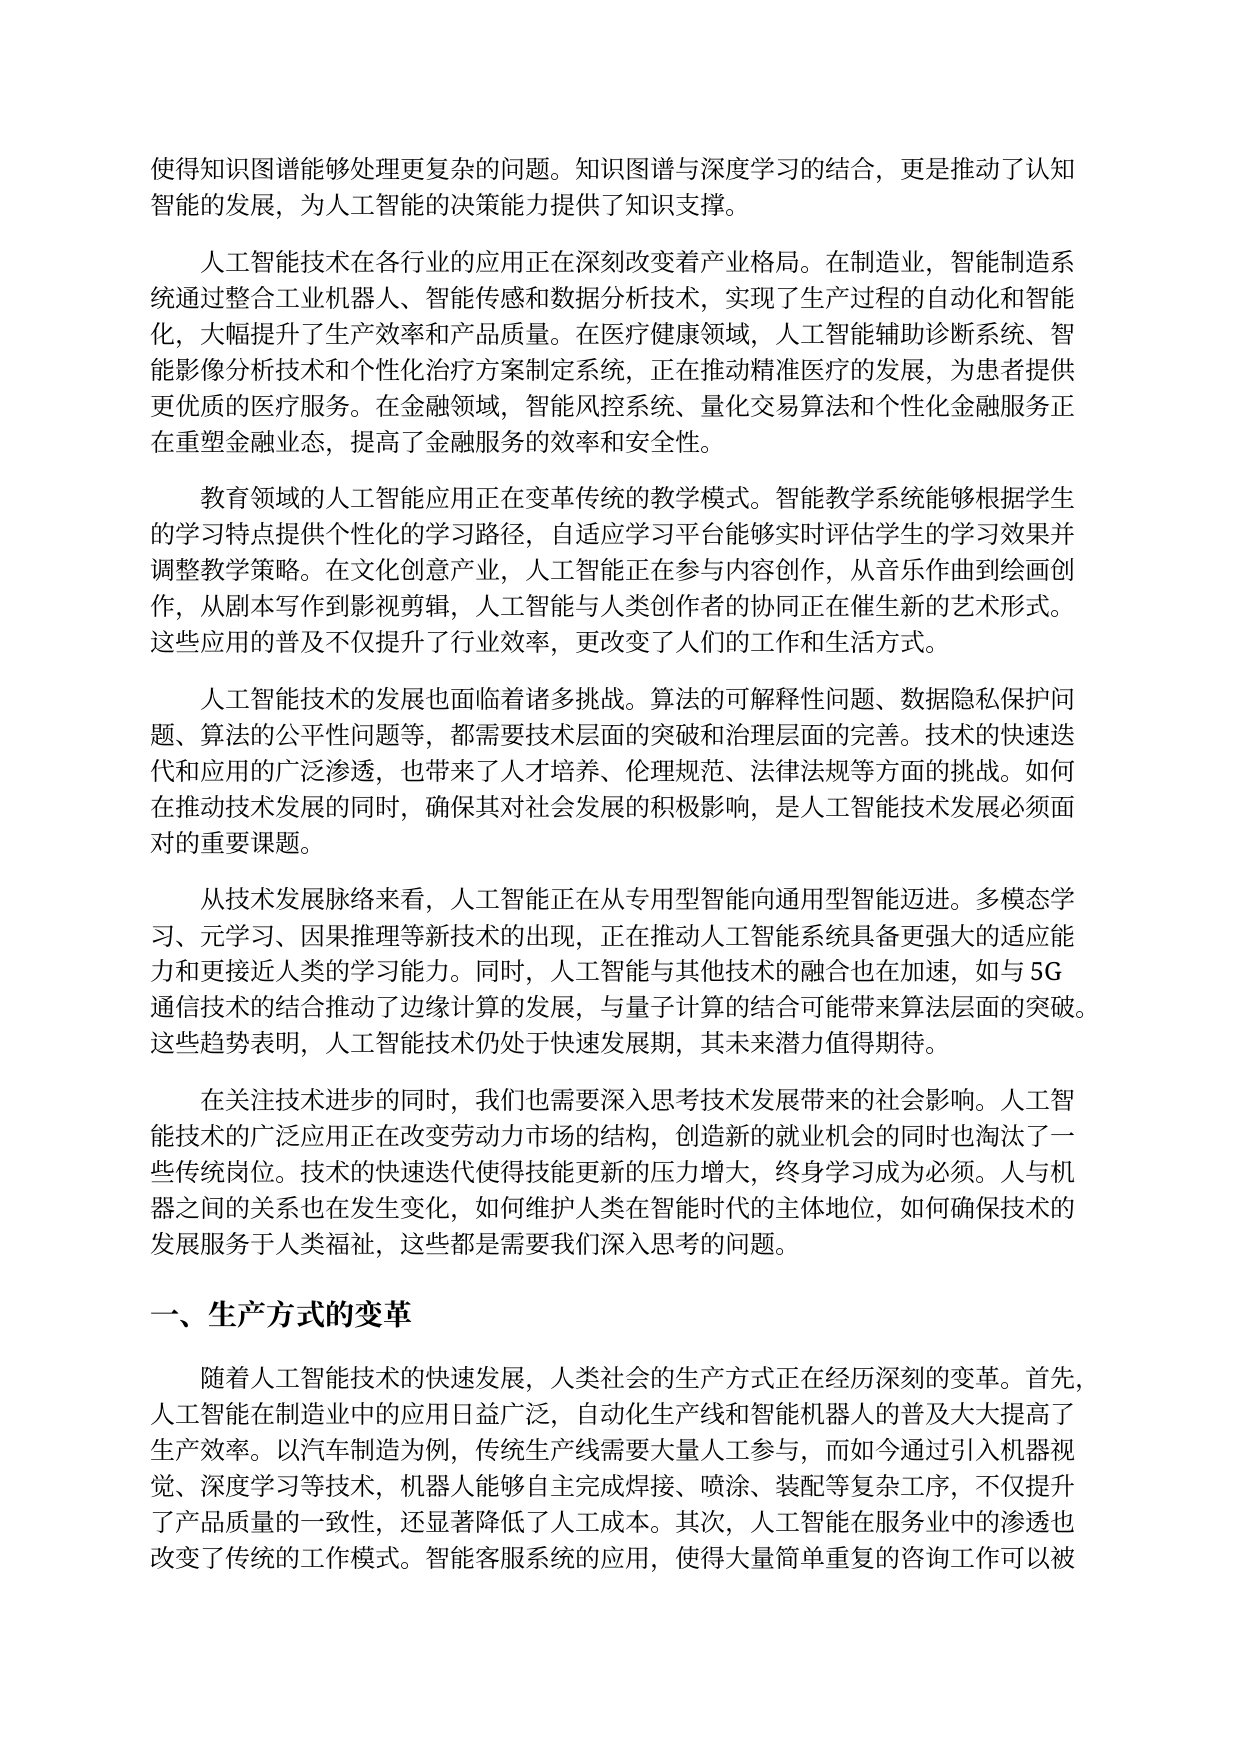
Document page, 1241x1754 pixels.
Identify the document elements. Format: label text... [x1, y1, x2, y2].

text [150, 150, 1090, 222]
text 从技术发展脉络来看，人工智能正在从专用型智能向通用型智能迈进。多模态学习、元学习、因果推理等新技术的出现，正在推动人工智能系统具备更强大的适应能力和更接近人类的学习能力。同时，人工智能与其他技术的融合也在加速，如与5G通信技术的结合推动了边缘计算的发展，与量子计算的结合可能带来算法层面的突破。这些趋势表明，人工智能技术仍处于快速发展期，其未来潜力值得期待。 [150, 880, 1090, 1060]
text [150, 1359, 1090, 1574]
subtitle 一、生产方式的变革 [150, 1292, 1090, 1334]
text 人工智能技术的发展也面临着诸多挑战。算法的可解释性问题、数据隐私保护问题、算法的公平性问题等，都需要技术层面的突破和治理层面的完善。技术的快速迭代和应用的广泛渗透，也带来了人才培养、伦理规范、法律法规等方面的挑战。如何在推动技术发展的同时，确保其对社会发展的积极影响，是人工智能技术发展必须面对的重要课题。 [150, 680, 1090, 859]
text 在关注技术进步的同时，我们也需要深入思考技术发展带来的社会影响。人工智能技术的广泛应用正在改变劳动力市场的结构，创造新的就业机会的同时也淘汰了一些传统岗位。技术的快速迭代使得技能更新的压力增大，终身学习成为必须。人与机器之间的关系也在发生变化，如何维护人类在智能时代的主体地位，如何确保技术的发展服务于人类福祉，这些都是需要我们深入思考的问题。 [150, 1081, 1090, 1261]
text 教育领域的人工智能应用正在变革传统的教学模式。智能教学系统能够根据学生的学习特点提供个性化的学习路径，自适应学习平台能够实时评估学生的学习效果并调整教学策略。在文化创意产业，人工智能正在参与内容创作，从音乐作曲到绘画创作，从剧本写作到影视剪辑，人工智能与人类创作者的协同正在催生新的艺术形式。这些应用的普及不仅提升了行业效率，更改变了人们的工作和生活方式。 [150, 479, 1090, 659]
text 人工智能技术在各行业的应用正在深刻改变着产业格局。在制造业，智能制造系统通过整合工业机器人、智能传感和数据分析技术，实现了生产过程的自动化和智能化，大幅提升了生产效率和产品质量。在医疗健康领域，人工智能辅助诊断系统、智能影像分析技术和个性化治疗方案制定系统，正在推动精准医疗的发展，为患者提供更优质的医疗服务。在金融领域，智能风控系统、量化交易算法和个性化金融服务正在重塑金融业态，提高了金融服务的效率和安全性。 [150, 243, 1090, 458]
